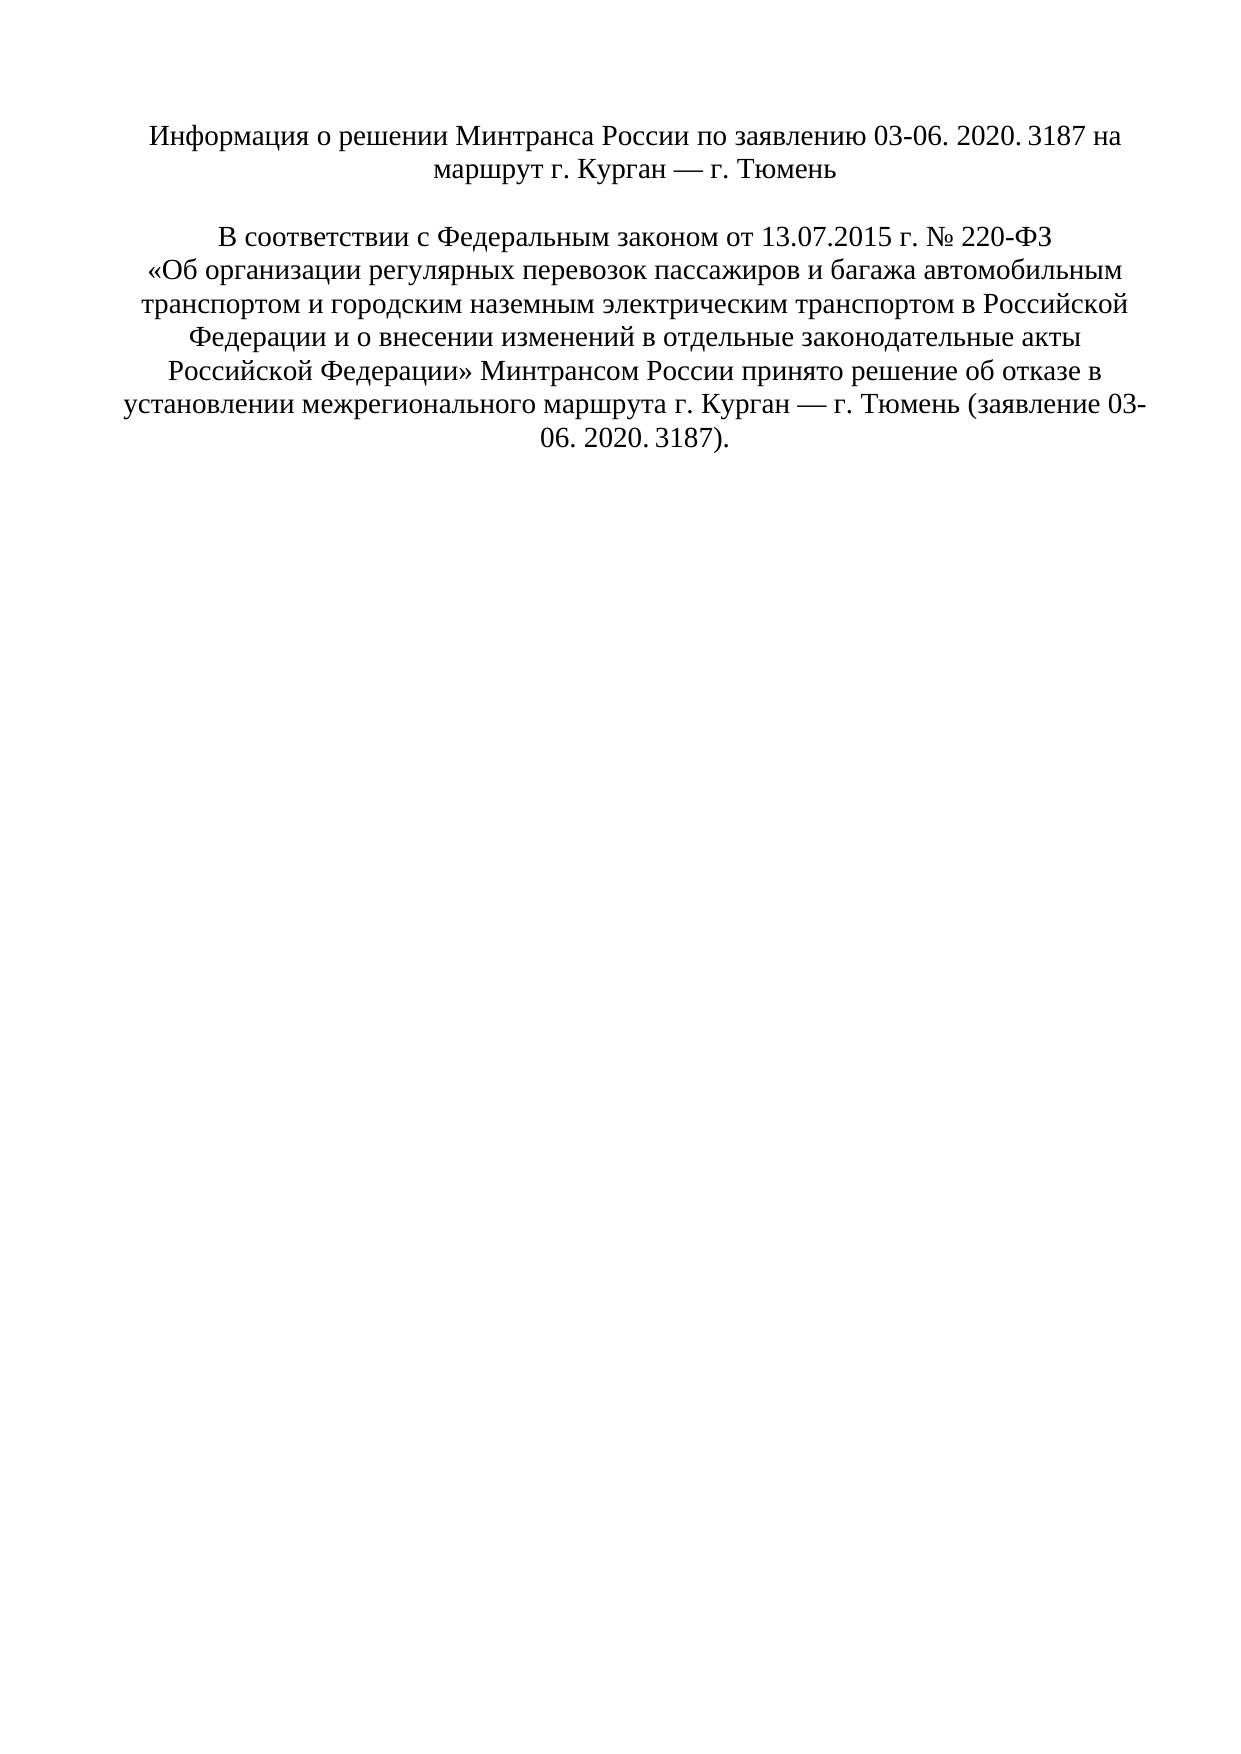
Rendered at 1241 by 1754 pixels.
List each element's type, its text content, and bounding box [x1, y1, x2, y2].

text Информация о решении Минтранса России по заявлению 03-06. 2020. 3187 на маршрут г. Курган — г. Тюмень [118, 118, 1152, 185]
text В соответствии с Федеральным законом от 13.07.2015 г. № 220-ФЗ «Об организации регулярных перевозок пассажиров и багажа автомобильным транспортом и городским наземным электрическим транспортом в Российской Федерации и о внесении изменений в отдельные законодательные акты Российской Федерации» Минтрансом России принято решение об отказе в установлении межрегионального маршрута г. Курган — г. Тюмень (заявление 03-06. 2020. 3187). [118, 219, 1152, 453]
